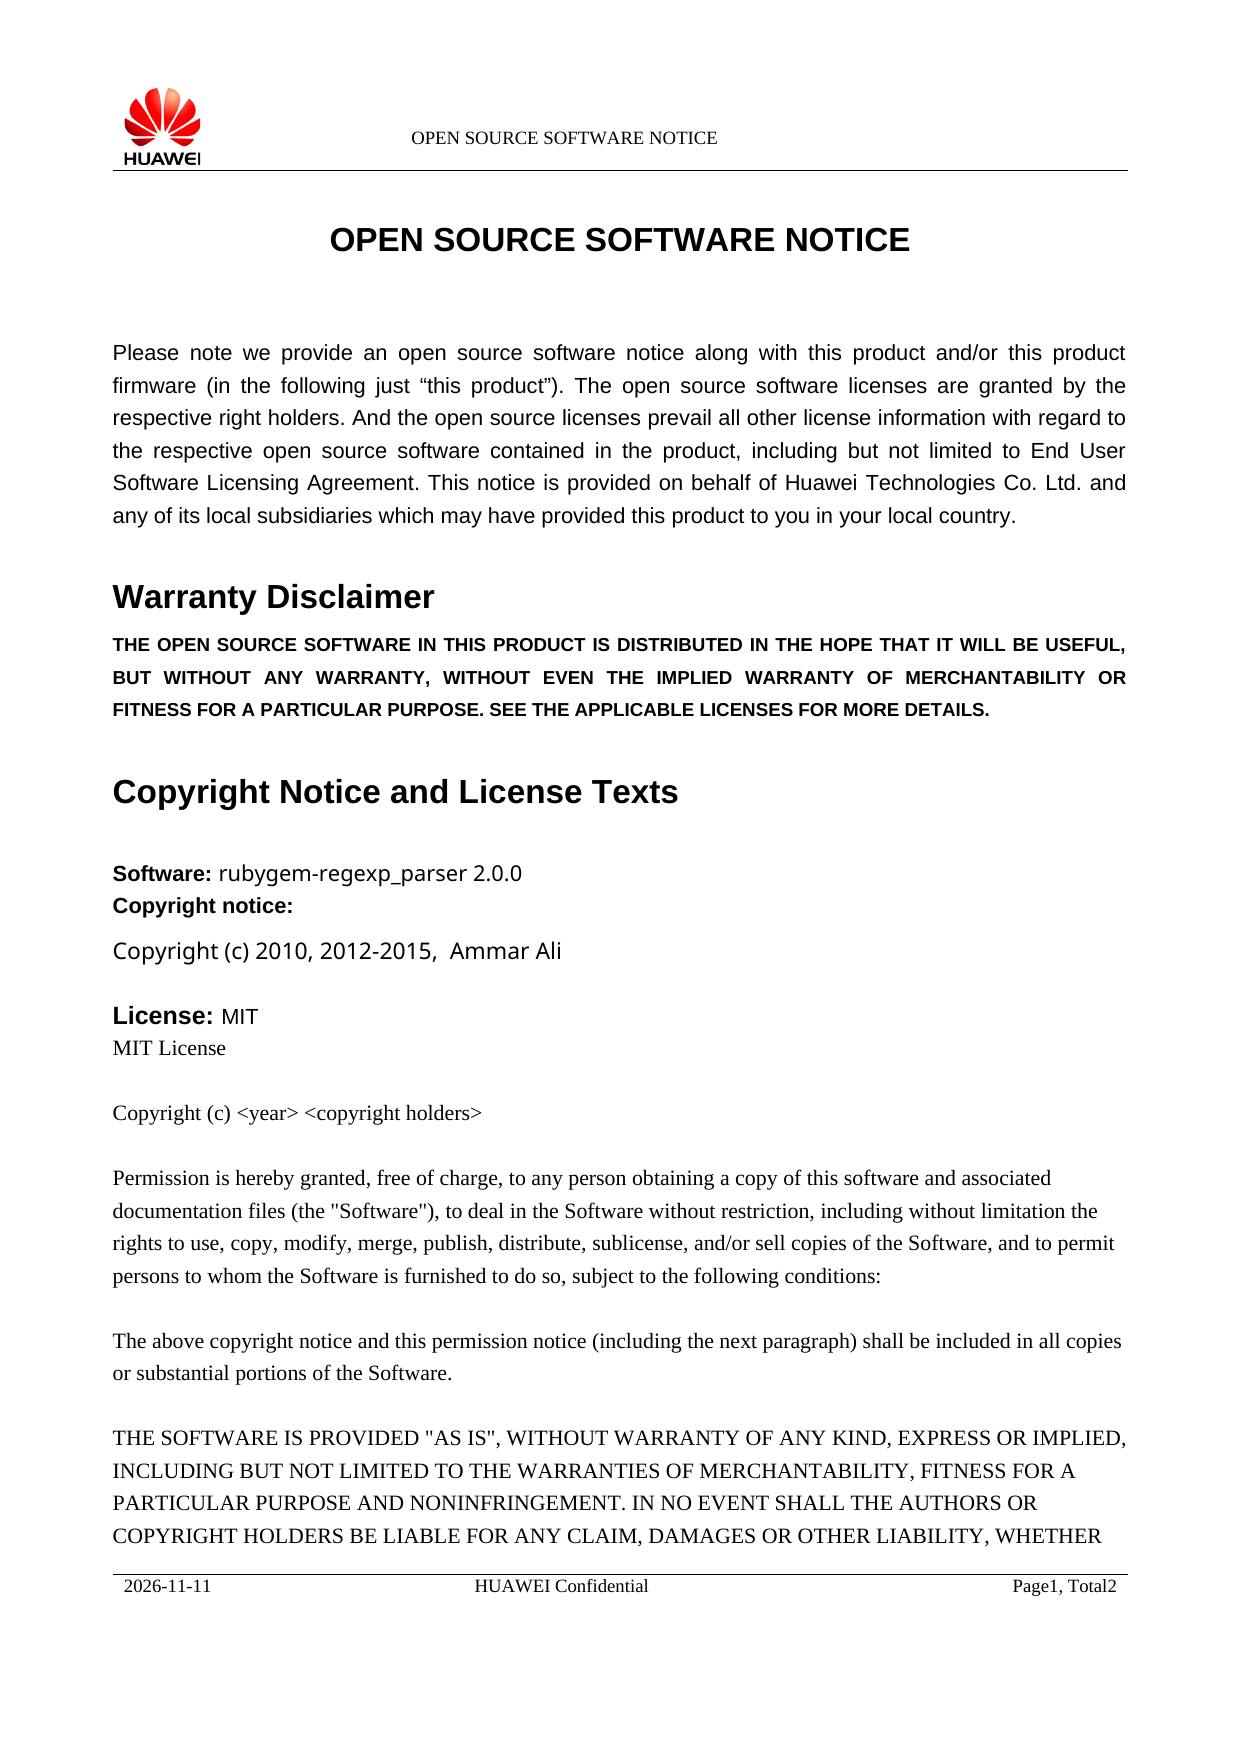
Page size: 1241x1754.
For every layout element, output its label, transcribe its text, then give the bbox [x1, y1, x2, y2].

text License: MIT [112, 999, 1128, 1031]
title Software: rubygem-regexp_parser 2.0.0 [112, 856, 1128, 889]
text Please note we provide an open source software notice along with this product and/or this product firmware (in the following just “this product”). The open source software licenses are granted by the respective right holders. And the open source licenses prevail all other license information with regard to the respective open source software contained in the product, including but not limited to End User Software Licensing Agreement. This notice is provided on behalf of Huawei Technologies Co. Ltd. and any of its local subsidiaries which may have provided this product to you in your local country. [112, 336, 1128, 531]
picture [124, 88, 201, 165]
text The open source software in this product is distributed in the hope that it will be useful, but WITHOUT ANY WARRANTY, without even the implied warranty of MERCHANTABILITY or FITNESS FOR A PARTICULAR PURPOSE. See the applicable licenses for more details. [112, 629, 1128, 726]
text Copyright (c) 2010, 2012-2015, Ammar Ali [112, 934, 1128, 999]
text Copyright Notice and License Texts [112, 759, 1128, 824]
text Warranty Disclaimer [112, 564, 1128, 629]
text OPEN SOURCE SOFTWARE NOTICE [112, 206, 1128, 271]
text Copyright notice: [112, 889, 1128, 921]
